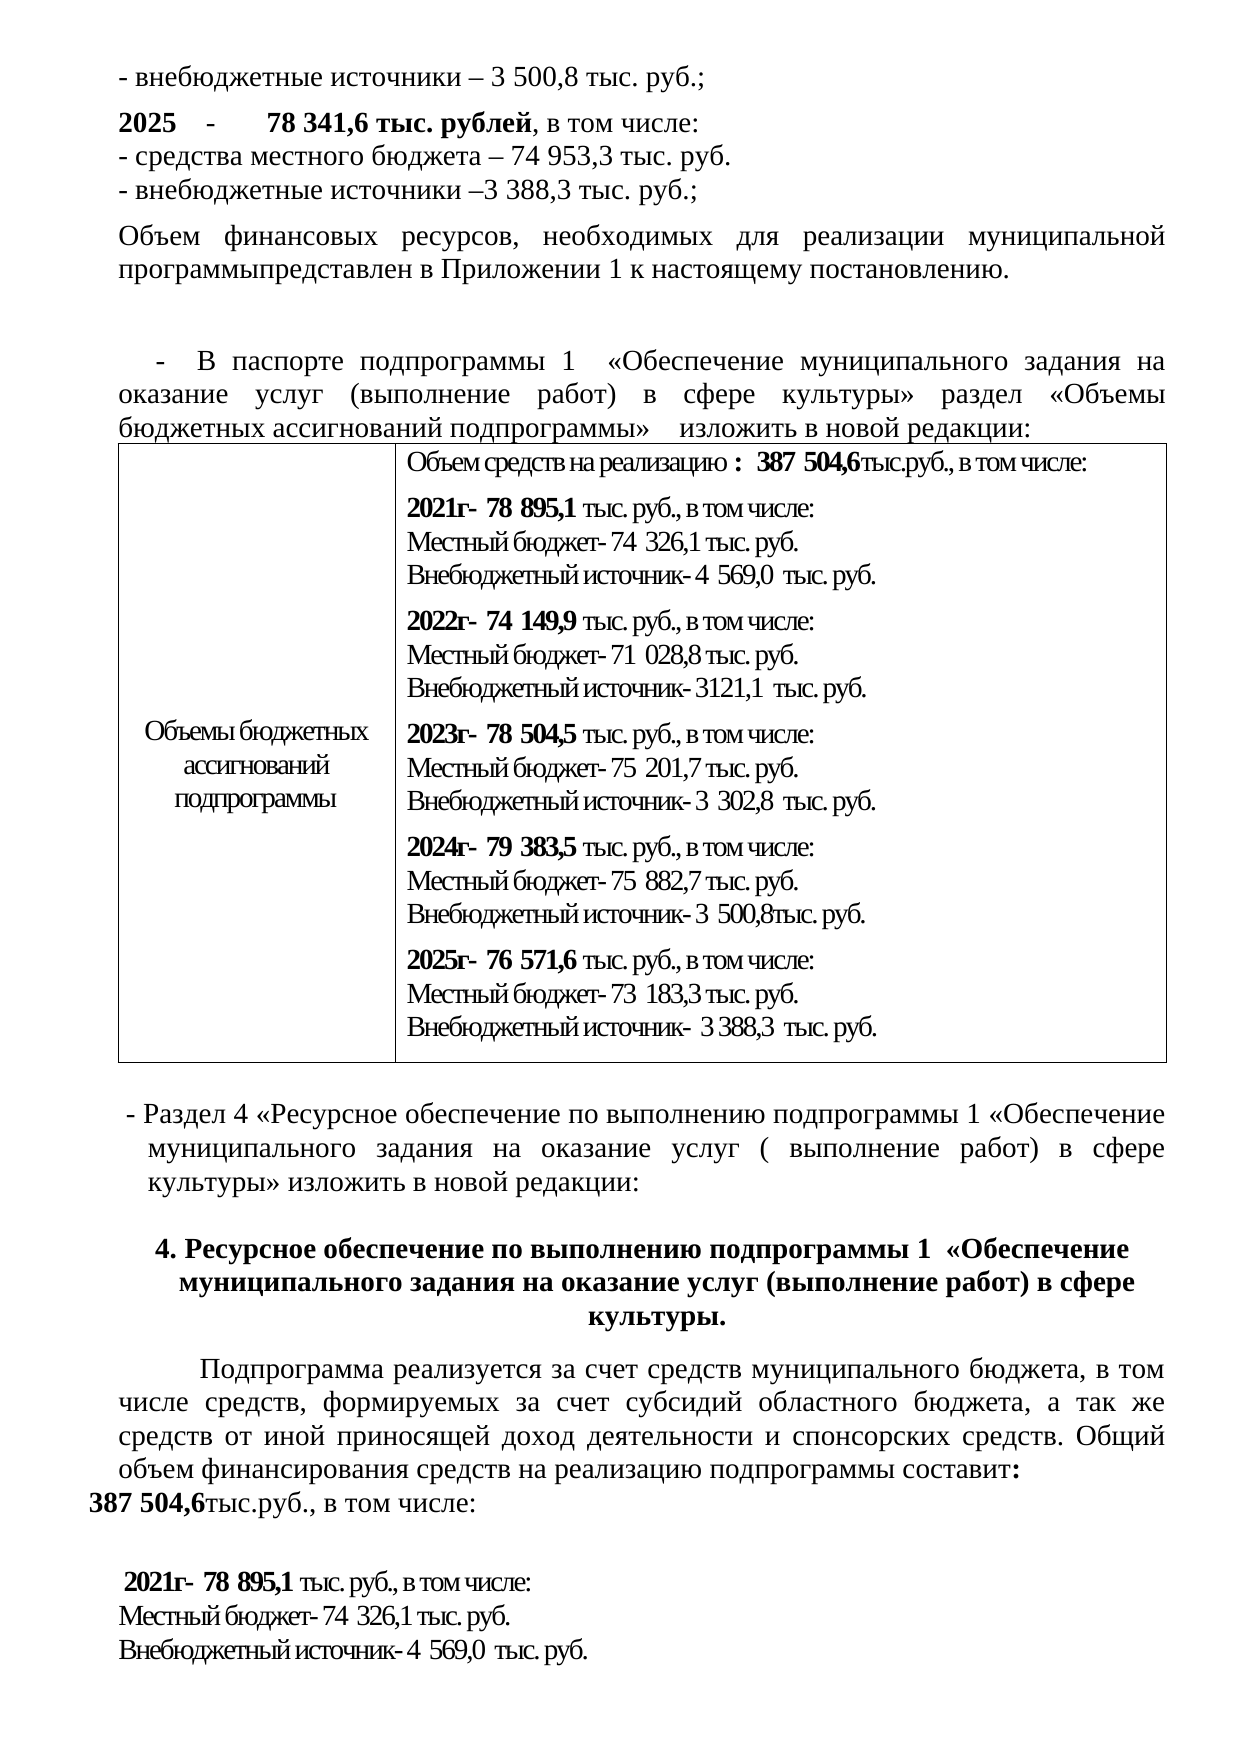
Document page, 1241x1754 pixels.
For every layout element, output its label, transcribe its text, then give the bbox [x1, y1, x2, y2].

text 387 504,6тыс.руб., в том числе: [88, 1485, 1166, 1519]
text - внебюджетные источники –3 388,3 тыс. руб.; [118, 172, 1166, 206]
table_header Объемы бюджетных ассигнований подпрограммы [119, 444, 395, 1062]
text Местный бюджет- 74 326,1 тыс. руб. [118, 1598, 1166, 1632]
text - средства местного бюджета – 74 953,3 тыс. руб. [118, 138, 1166, 172]
text Объем финансовых ресурсов, необходимых для реализации муниципальной программыпредставлен в Приложении 1 к настоящему постановлению. [118, 218, 1166, 285]
table_header Объем средств на реализацию : 387 504,6тыс.руб., в том числе: 2021г- 78 895,1 тыс. руб., в том числе: Местный бюджет- 74 326,1 тыс. руб. Внебюджетный источник- 4 569,0 тыс. руб. 2022г- 74 149,9 тыс. руб., в том числе: Местный бюджет- 71 028,8 тыс. руб. Внебюджетный источник- 3121,1 тыс. руб. 2023г- 78 504,5 тыс. руб., в том числе: Местный бюджет- 75 201,7 тыс. руб. Внебюджетный источник- 3 302,8 тыс. руб. 2024г- 79 383,5 тыс. руб., в том числе: Местный бюджет- 75 882,7 тыс. руб. Внебюджетный источник- 3 500,8тыс. руб. 2025г- 76 571,6 тыс. руб., в том числе: Местный бюджет- 73 183,3 тыс. руб. Внебюджетный источник- 3 388,3 тыс. руб. [396, 444, 1166, 1062]
text - В паспорте подпрограммы 1 «Обеспечение муниципального задания на оказание услуг (выполнение работ) в сфере культуры» раздел «Объемы бюджетных ассигнований подпрограммы» изложить в новой редакции: [118, 343, 1166, 443]
text 2021г- 78 895,1 тыс. руб., в том числе: [118, 1564, 1166, 1598]
text - внебюджетные источники – 3 500,8 тыс. руб.; [118, 59, 1166, 93]
text Подпрограмма реализуется за счет средств муниципального бюджета, в том числе средств, формируемых за счет субсидий областного бюджета, а так же средств от иной приносящей доход деятельности и спонсорских средств. Общий объем финансирования средств на реализацию подпрограммы составит: [88, 1351, 1166, 1485]
text 2025 - 78 341,6 тыс. рублей, в том числе: [118, 105, 1166, 138]
text - Раздел 4 «Ресурсное обеспечение по выполнению подпрограммы 1 «Обеспечение муниципального задания на оказание услуг ( выполнение работ) в сфере культуры» изложить в новой редакции: [118, 1097, 1166, 1197]
text Внебюджетный источник- 4 569,0 тыс. руб. [118, 1632, 1166, 1665]
list Ресурсное обеспечение по выполнению подпрограммы 1 «Обеспечение муниципального задания на оказание услуг (выполнение работ) в сфере культуры. [118, 1231, 1166, 1332]
